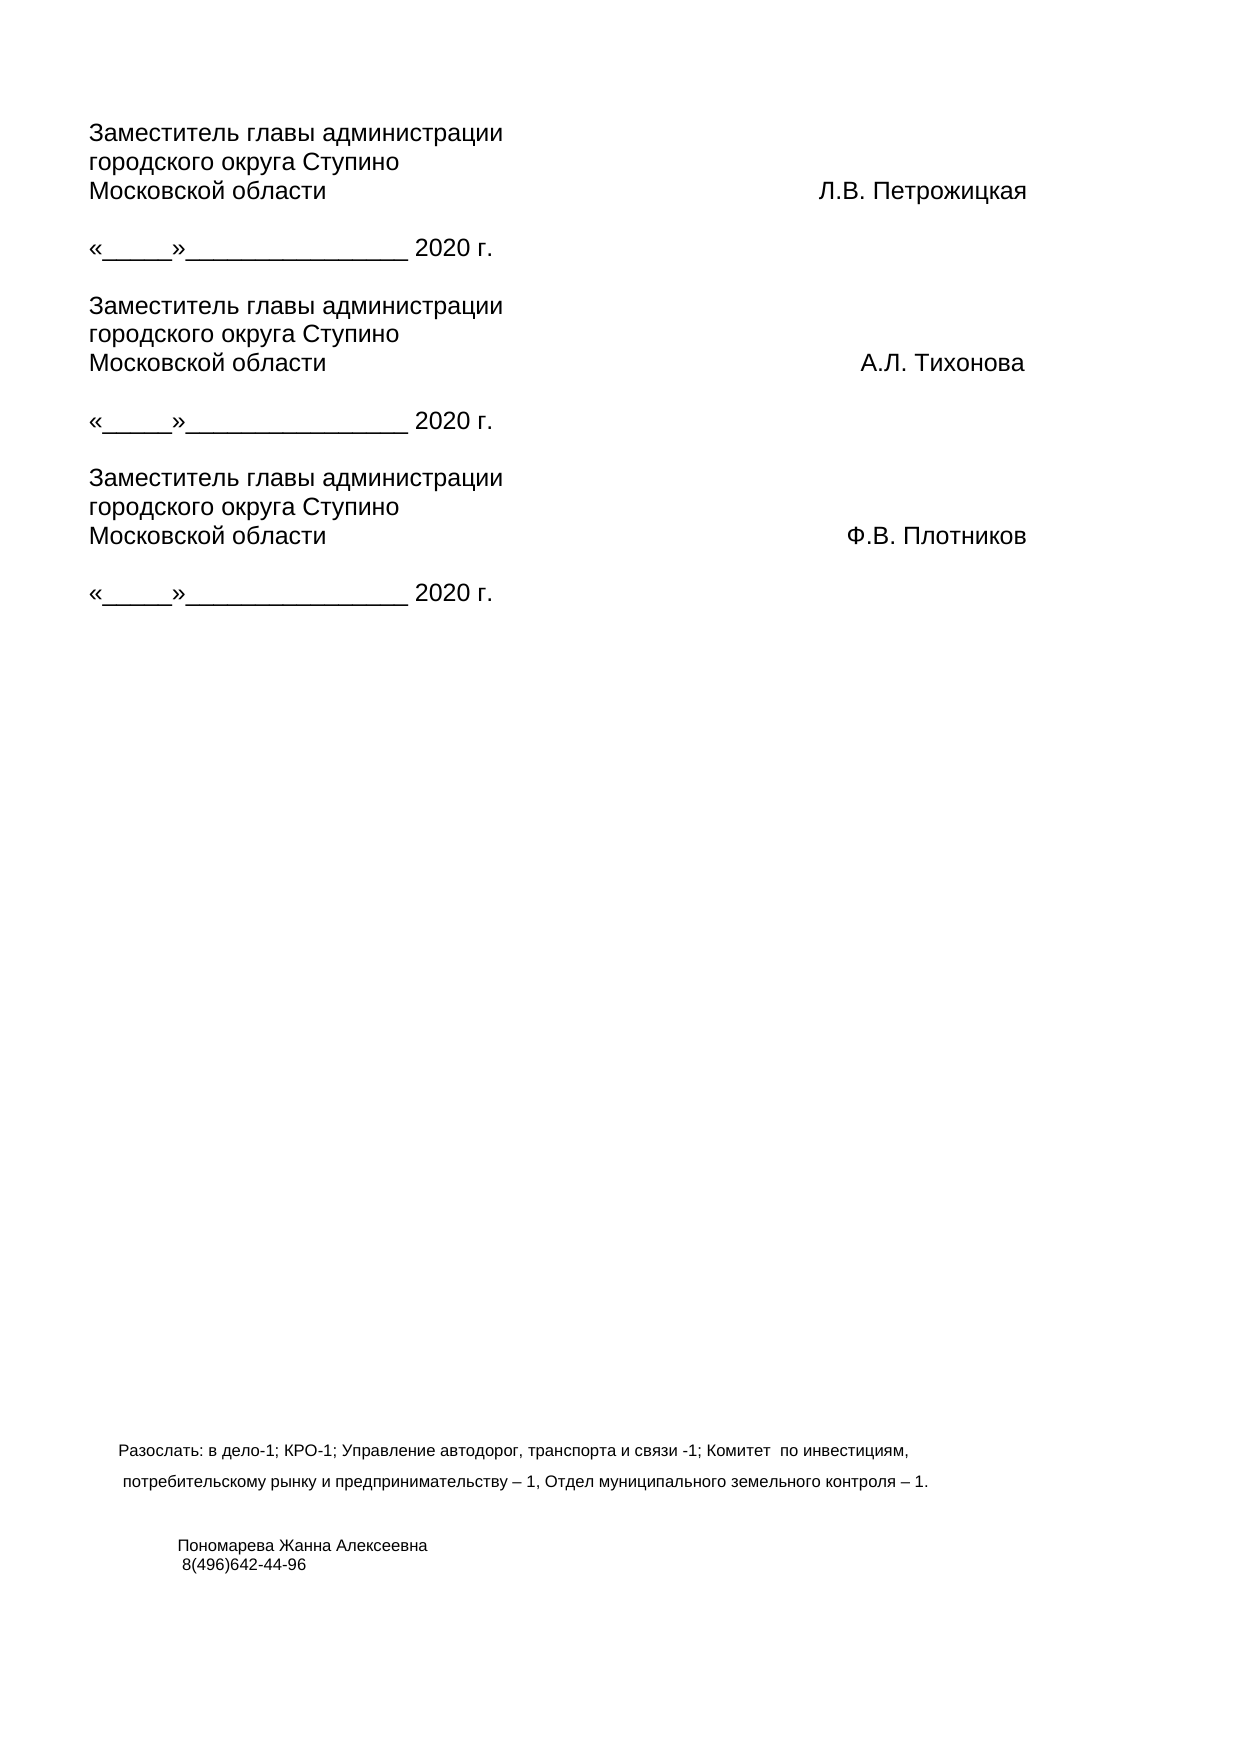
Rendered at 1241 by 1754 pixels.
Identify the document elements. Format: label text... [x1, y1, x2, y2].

text городского округа Ступино [88, 319, 1181, 348]
text городского округа Ступино [88, 492, 1181, 521]
text Московской области Л.В. Петрожицкая [88, 176, 1181, 204]
text Разослать: в дело-1; КРО-1; Управление автодорог, транспорта и связи -1; Комитет по инвестициям, [118, 1441, 1063, 1460]
text «_____»________________ 2020 г. [88, 233, 1181, 262]
text потребительскому рынку и предпринимательству – 1, Отдел муниципального земельного контроля – 1. [118, 1472, 1063, 1491]
text 8(496)642-44-96 [177, 1555, 1181, 1574]
text городского округа Ступино [88, 147, 1181, 176]
text Заместитель главы администрации [88, 463, 1181, 492]
text Заместитель главы администрации [88, 118, 1181, 147]
text Московской области Ф.В. Плотников [88, 521, 1181, 549]
text «_____»________________ 2020 г. [88, 578, 1181, 607]
text Заместитель главы администрации [88, 291, 1181, 319]
text Московской области А.Л. Тихонова [88, 348, 1181, 377]
text «_____»________________ 2020 г. [88, 406, 1181, 434]
text Пономарева Жанна Алексеевна [177, 1536, 1181, 1555]
